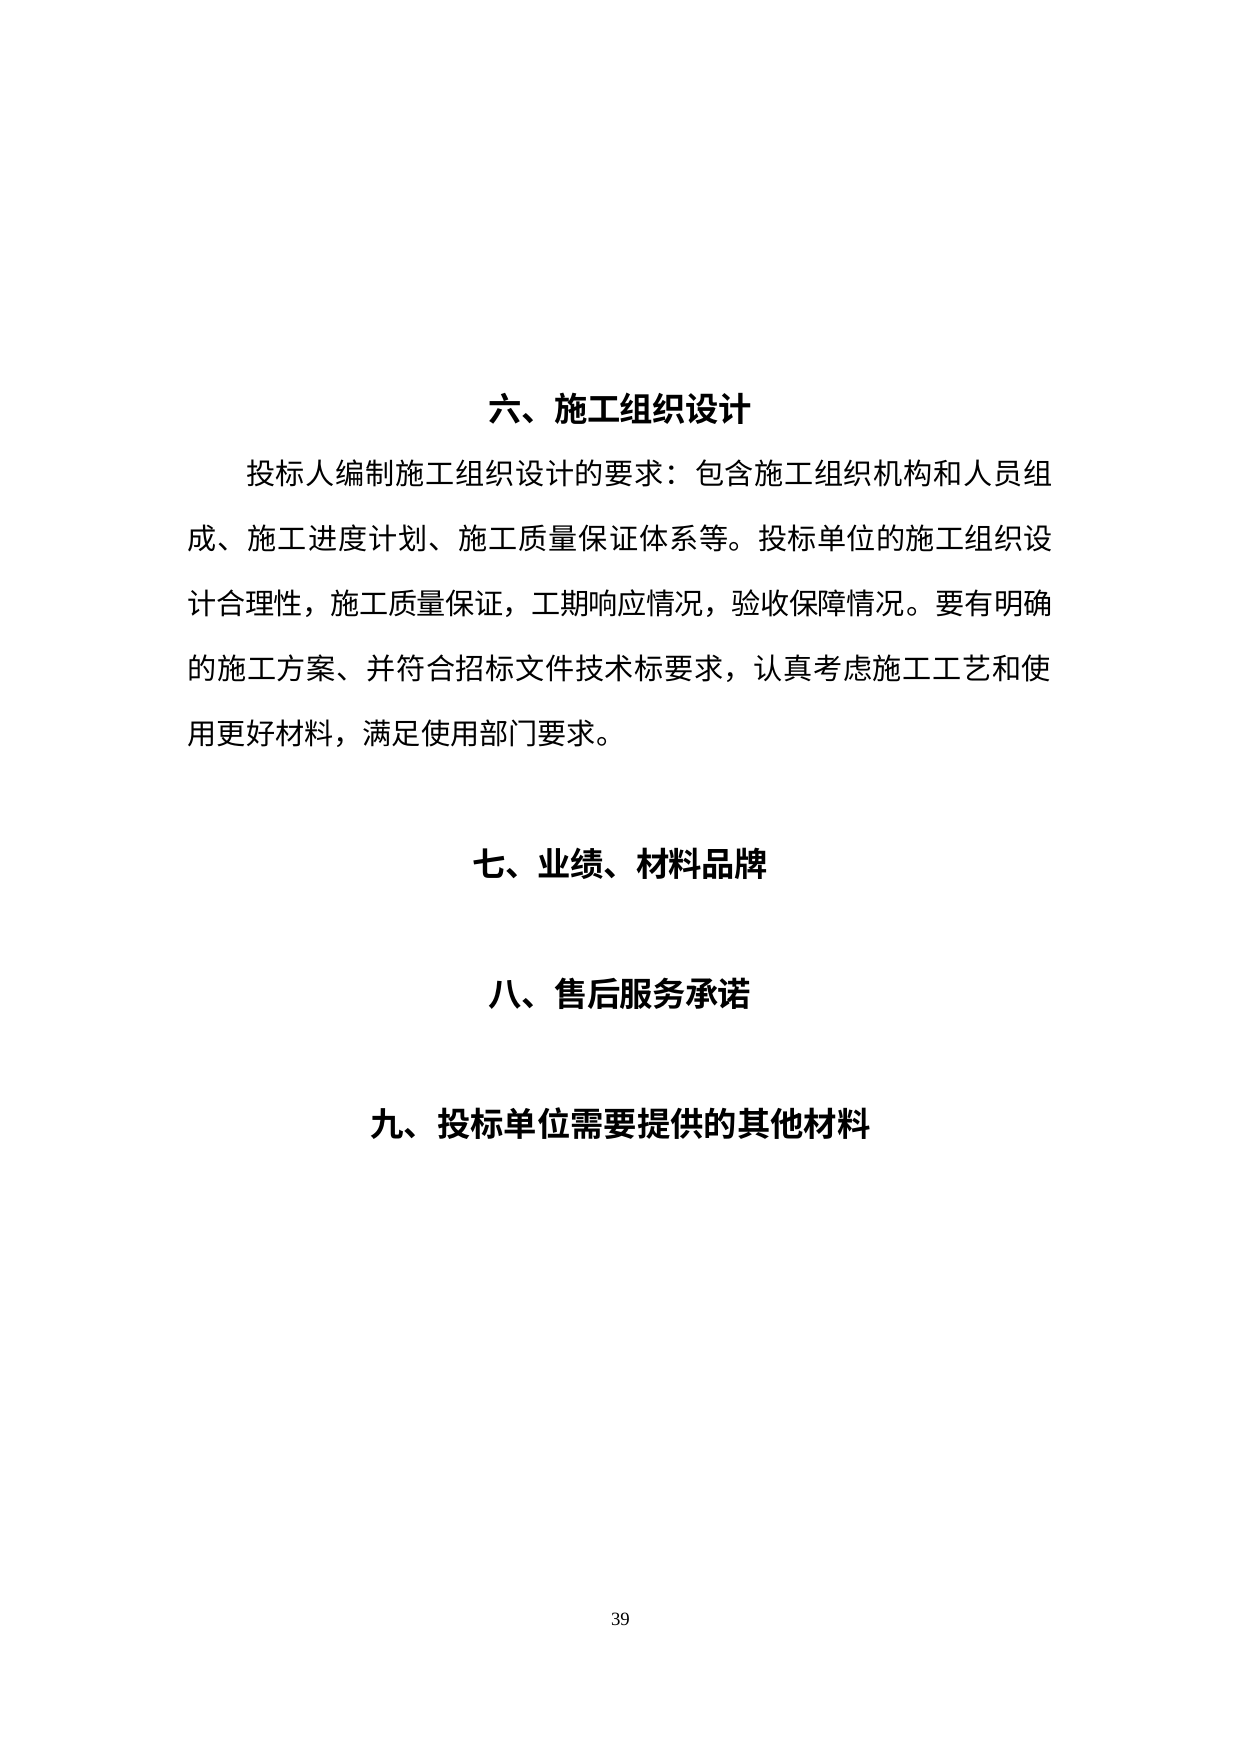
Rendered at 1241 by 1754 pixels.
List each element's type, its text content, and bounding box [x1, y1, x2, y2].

text 投标人编制施工组织设计的要求：包含施工组织机构和人员组成、施工进度计划、施工质量保证体系等。投标单位的施工组织设计合理性，施工质量保证，工期响应情况，验收保障情况。要有明确的施工方案、并符合招标文件技术标要求，认真考虑施工工艺和使用更好材料，满足使用部门要求。 [187, 439, 1053, 764]
text 六、施工组织设计 [187, 374, 1053, 439]
text 八、售后服务承诺 [187, 959, 1053, 1024]
text 九、投标单位需要提供的其他材料 [187, 1089, 1053, 1154]
text 七、业绩、材料品牌 [187, 829, 1053, 894]
